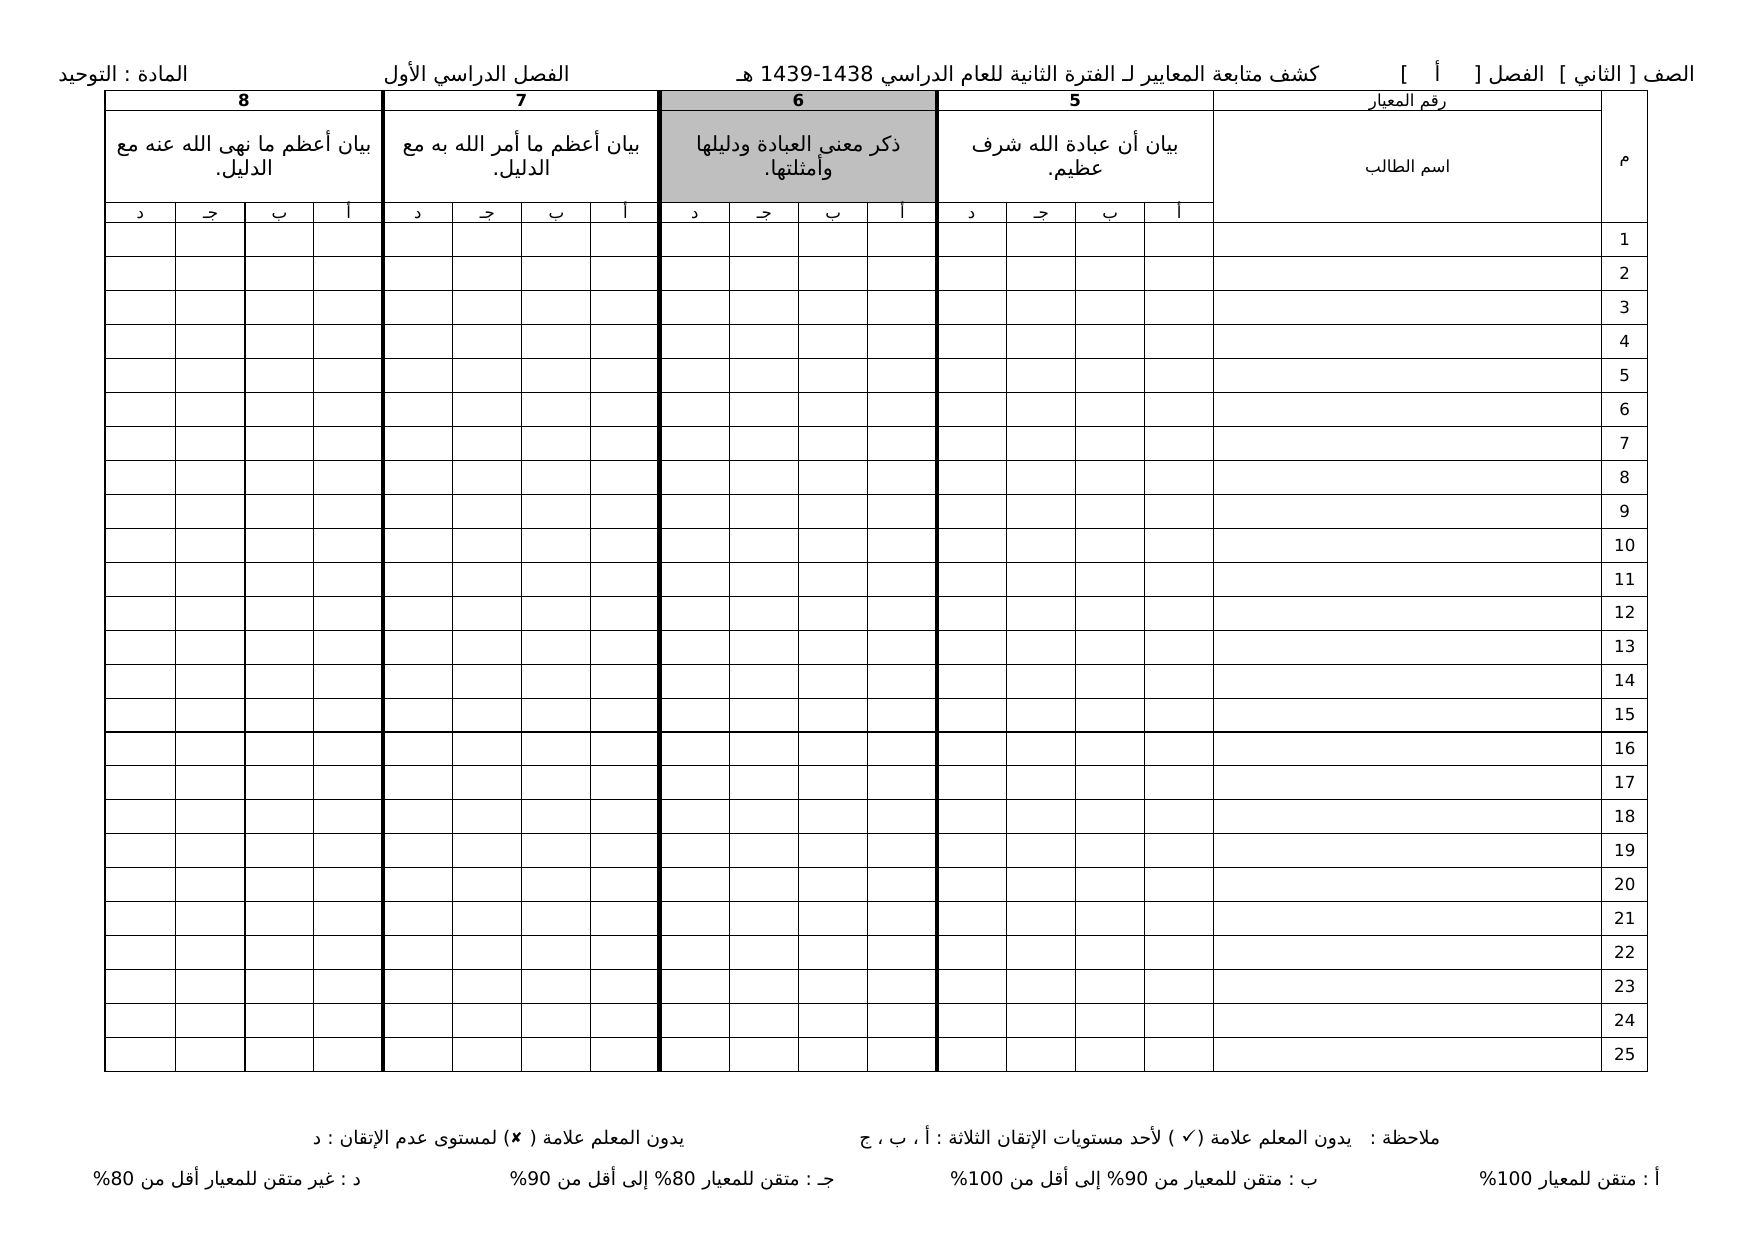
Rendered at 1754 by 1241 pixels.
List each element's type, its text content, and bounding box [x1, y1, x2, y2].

table_cell [1214, 1004, 1601, 1037]
table_cell [176, 733, 244, 765]
table_cell [314, 461, 381, 494]
table_cell [453, 325, 521, 358]
table_cell [106, 223, 175, 256]
table_cell [246, 936, 313, 969]
table_cell [799, 665, 867, 697]
table_cell [591, 393, 657, 426]
table_cell [662, 223, 729, 256]
table_cell [1214, 766, 1601, 799]
table_cell [1214, 834, 1601, 867]
table_cell [1214, 529, 1601, 562]
table_cell [1214, 291, 1601, 324]
table_cell [1214, 868, 1601, 901]
table_cell [939, 800, 1006, 833]
table_cell [868, 902, 935, 935]
table_cell [1214, 902, 1601, 935]
table_cell [176, 970, 244, 1003]
table_cell [591, 325, 657, 358]
table_cell [1007, 699, 1075, 731]
table_cell [591, 699, 657, 731]
table_cell [1214, 970, 1601, 1003]
table_cell [522, 699, 590, 731]
table_cell [314, 868, 381, 901]
table_cell [662, 902, 729, 935]
table_cell [522, 936, 590, 969]
table_cell [1007, 800, 1075, 833]
table_cell [591, 495, 657, 528]
table_cell [1007, 257, 1075, 290]
table_header 7 [385, 91, 657, 110]
table_cell [730, 868, 798, 901]
table_cell [176, 529, 244, 562]
table_cell [799, 291, 867, 324]
table_cell [1214, 936, 1601, 969]
table_cell [1076, 733, 1144, 765]
table_cell [385, 495, 452, 528]
table_cell [591, 291, 657, 324]
table_cell [1076, 868, 1144, 901]
table_cell [730, 936, 798, 969]
table_cell جـ [730, 203, 798, 222]
table_cell [522, 665, 590, 697]
table_cell [1214, 461, 1601, 494]
table_cell 16 [1602, 733, 1647, 765]
table_cell [730, 766, 798, 799]
table_cell [1145, 257, 1213, 290]
table_cell [106, 291, 175, 324]
table_cell [1076, 1038, 1144, 1071]
table_cell [106, 597, 175, 629]
table_cell [246, 393, 313, 426]
table_cell [799, 936, 867, 969]
table_cell [730, 461, 798, 494]
table_cell [314, 291, 381, 324]
table_cell [730, 563, 798, 596]
table_cell [106, 563, 175, 596]
table_cell [385, 427, 452, 460]
table_cell [1076, 936, 1144, 969]
table_cell [522, 902, 590, 935]
table_cell 23 [1602, 970, 1647, 1003]
table_cell [246, 359, 313, 392]
table_cell [730, 427, 798, 460]
table_cell [522, 529, 590, 562]
table_cell اسم الطالب [1214, 111, 1601, 222]
table_cell [730, 665, 798, 697]
table_cell [1007, 291, 1075, 324]
table_cell [176, 665, 244, 697]
table_cell [730, 325, 798, 358]
table_cell [1007, 834, 1075, 867]
table_cell [730, 1038, 798, 1071]
table_cell [385, 393, 452, 426]
table_cell [1076, 529, 1144, 562]
table_cell [662, 936, 729, 969]
table_cell [1007, 902, 1075, 935]
table_cell بيان أعظم ما أمر الله به مع الدليل. [385, 111, 657, 202]
table_cell [176, 1038, 244, 1071]
table_cell [385, 699, 452, 731]
table_cell [385, 868, 452, 901]
text الصف [ الثاني ] الفصل [ أ ] كشف متابعة المعايير لـ الفترة الثانية للعام الدراسي 1438-1439 هـ الفصل الدراسي الأول المادة : التوحيد [25, 62, 1728, 86]
table_cell [1076, 597, 1144, 629]
table_cell [591, 800, 657, 833]
table_cell [799, 699, 867, 731]
table_cell [1076, 427, 1144, 460]
table_cell [176, 800, 244, 833]
table_cell [385, 733, 452, 765]
table_cell [106, 868, 175, 901]
table_cell [1076, 325, 1144, 358]
table_cell [662, 1038, 729, 1071]
table_cell [1145, 1004, 1213, 1037]
table_cell [453, 223, 521, 256]
table_cell ب [522, 203, 590, 222]
table_cell [176, 766, 244, 799]
table_cell [1076, 291, 1144, 324]
table_cell [453, 834, 521, 867]
table_cell [314, 325, 381, 358]
table_cell 12 [1602, 597, 1647, 629]
table_cell [868, 257, 935, 290]
table_cell [939, 223, 1006, 256]
table_cell [176, 699, 244, 731]
table_cell [1214, 563, 1601, 596]
table_cell [246, 665, 313, 697]
table_cell [799, 800, 867, 833]
table_cell [868, 631, 935, 663]
table_cell [522, 733, 590, 765]
table_cell [799, 834, 867, 867]
table_cell [799, 902, 867, 935]
table_cell [591, 223, 657, 256]
table_cell [176, 223, 244, 256]
table_cell [591, 257, 657, 290]
table_cell [868, 461, 935, 494]
table_cell [662, 970, 729, 1003]
table_cell [730, 800, 798, 833]
table_cell [314, 665, 381, 697]
table_cell [1076, 800, 1144, 833]
table_cell [1214, 359, 1601, 392]
table_cell [385, 597, 452, 629]
table_cell [314, 800, 381, 833]
table_cell 9 [1602, 495, 1647, 528]
table_cell [1007, 393, 1075, 426]
table_cell [868, 325, 935, 358]
table_cell [385, 529, 452, 562]
table_cell 17 [1602, 766, 1647, 799]
table_cell [106, 970, 175, 1003]
table_cell [1145, 1038, 1213, 1071]
table_cell [868, 766, 935, 799]
table_cell [106, 936, 175, 969]
table_cell 1 [1602, 223, 1647, 256]
table_cell [522, 291, 590, 324]
table_cell 21 [1602, 902, 1647, 935]
table_cell [314, 699, 381, 731]
table_cell [1214, 665, 1601, 697]
table_cell [522, 495, 590, 528]
table_cell [1214, 495, 1601, 528]
table_cell [385, 766, 452, 799]
table_cell [868, 699, 935, 731]
table_cell [662, 1004, 729, 1037]
table_cell [246, 495, 313, 528]
table_cell [1007, 325, 1075, 358]
table_cell [730, 834, 798, 867]
table_cell [1214, 393, 1601, 426]
table_cell [453, 529, 521, 562]
table_cell [591, 461, 657, 494]
table_cell [799, 1038, 867, 1071]
table_cell [106, 800, 175, 833]
table_cell [106, 631, 175, 663]
table_cell [246, 970, 313, 1003]
table_cell [385, 359, 452, 392]
table_cell [522, 257, 590, 290]
table_cell [106, 257, 175, 290]
table_cell [385, 291, 452, 324]
table_cell [939, 393, 1006, 426]
table_cell [662, 868, 729, 901]
table_cell [385, 631, 452, 663]
table_cell [246, 800, 313, 833]
table_cell [730, 257, 798, 290]
table_cell [939, 665, 1006, 697]
table_cell [591, 1004, 657, 1037]
table_cell [522, 631, 590, 663]
table_cell [176, 291, 244, 324]
table_cell [1145, 223, 1213, 256]
table_cell [246, 868, 313, 901]
table_cell [453, 868, 521, 901]
table_cell [522, 597, 590, 629]
table_cell 3 [1602, 291, 1647, 324]
table_cell [662, 427, 729, 460]
table_cell [799, 495, 867, 528]
table_cell [453, 1004, 521, 1037]
table_cell [1007, 970, 1075, 1003]
table_cell [314, 1004, 381, 1037]
table_cell [1076, 461, 1144, 494]
table_cell [662, 665, 729, 697]
table_cell [1145, 563, 1213, 596]
table_cell [799, 733, 867, 765]
table_cell [106, 393, 175, 426]
table_cell 8 [1602, 461, 1647, 494]
table_cell [1076, 699, 1144, 731]
table_cell [106, 461, 175, 494]
table_cell [939, 257, 1006, 290]
table_cell [385, 800, 452, 833]
table_cell [799, 529, 867, 562]
table_cell [1145, 631, 1213, 663]
table_cell [730, 631, 798, 663]
table_cell [176, 631, 244, 663]
table_cell [1145, 393, 1213, 426]
table_cell 24 [1602, 1004, 1647, 1037]
table_cell [662, 563, 729, 596]
table_cell [939, 1038, 1006, 1071]
table_cell 11 [1602, 563, 1647, 596]
table_cell [1145, 461, 1213, 494]
table_cell [453, 936, 521, 969]
table_cell [799, 325, 867, 358]
table_cell [453, 393, 521, 426]
table_cell [1145, 495, 1213, 528]
table_cell [1214, 427, 1601, 460]
table_cell د [385, 203, 452, 222]
table_cell [939, 291, 1006, 324]
table_cell [662, 529, 729, 562]
table_cell [385, 325, 452, 358]
table_cell [106, 325, 175, 358]
table_cell [939, 868, 1006, 901]
table_cell 13 [1602, 631, 1647, 663]
table_cell [314, 223, 381, 256]
table_cell [314, 359, 381, 392]
table_cell [1145, 665, 1213, 697]
table_cell [730, 902, 798, 935]
table_cell [453, 257, 521, 290]
table_cell [1145, 800, 1213, 833]
table_cell [939, 699, 1006, 731]
table_cell [799, 597, 867, 629]
table_cell [1076, 1004, 1144, 1037]
table_cell [591, 563, 657, 596]
table_cell [314, 393, 381, 426]
table_cell [868, 1038, 935, 1071]
table_cell [939, 597, 1006, 629]
table_cell [939, 834, 1006, 867]
table_cell [591, 631, 657, 663]
table_cell [453, 1038, 521, 1071]
table_cell 25 [1602, 1038, 1647, 1071]
table_cell [176, 393, 244, 426]
table_cell [1145, 834, 1213, 867]
table_cell [1076, 257, 1144, 290]
table_cell [176, 563, 244, 596]
table_cell [453, 359, 521, 392]
table_cell [868, 970, 935, 1003]
table_cell [1007, 733, 1075, 765]
table_cell [799, 359, 867, 392]
table_cell [246, 902, 313, 935]
table_cell [799, 427, 867, 460]
table_cell [522, 834, 590, 867]
table_cell [662, 359, 729, 392]
table_cell [868, 936, 935, 969]
table_cell [939, 1004, 1006, 1037]
table_cell [246, 257, 313, 290]
table_cell [662, 699, 729, 731]
table_cell ذكر معنى العبادة ودليلها وأمثلتها. [662, 111, 935, 202]
table_cell [939, 529, 1006, 562]
table_cell [939, 325, 1006, 358]
table_cell [385, 257, 452, 290]
table_cell 10 [1602, 529, 1647, 562]
table_cell [1007, 868, 1075, 901]
table_cell [453, 699, 521, 731]
table_cell [591, 733, 657, 765]
table_cell [314, 427, 381, 460]
table_header 6 [662, 91, 935, 110]
table_cell [314, 529, 381, 562]
table_cell [176, 597, 244, 629]
table_cell [453, 291, 521, 324]
table_cell [246, 427, 313, 460]
table_cell [662, 461, 729, 494]
table_cell [246, 223, 313, 256]
table_cell [246, 325, 313, 358]
table_cell [106, 529, 175, 562]
table_cell [522, 766, 590, 799]
table_cell [1007, 1004, 1075, 1037]
table_cell [1145, 936, 1213, 969]
table_cell [246, 834, 313, 867]
table_cell [1214, 631, 1601, 663]
table_cell [939, 733, 1006, 765]
table_cell [1145, 597, 1213, 629]
table_cell [106, 766, 175, 799]
table_cell [176, 461, 244, 494]
table_cell [591, 766, 657, 799]
table_cell [1214, 800, 1601, 833]
table_cell [1076, 970, 1144, 1003]
table_cell [176, 257, 244, 290]
table_cell [385, 936, 452, 969]
table_cell [799, 223, 867, 256]
table_cell [868, 223, 935, 256]
table_cell [799, 868, 867, 901]
table_cell [1007, 1038, 1075, 1071]
table_cell [662, 597, 729, 629]
table_cell [730, 733, 798, 765]
table_header 8 [106, 91, 381, 110]
table_cell [1214, 733, 1601, 765]
table_cell [1076, 902, 1144, 935]
table_cell [176, 1004, 244, 1037]
table_cell [522, 1038, 590, 1071]
table_cell [662, 291, 729, 324]
table_cell [868, 834, 935, 867]
table_cell [522, 461, 590, 494]
table_cell [385, 970, 452, 1003]
table_cell [1007, 427, 1075, 460]
table_cell [176, 902, 244, 935]
table_cell [385, 563, 452, 596]
table_cell [868, 359, 935, 392]
table_cell بيان أعظم ما نهى الله عنه مع الدليل. [106, 111, 381, 202]
table_cell [314, 834, 381, 867]
table_cell [314, 970, 381, 1003]
table_cell [314, 257, 381, 290]
table_cell [385, 665, 452, 697]
table_cell [385, 461, 452, 494]
table_cell [522, 427, 590, 460]
table_cell [385, 902, 452, 935]
table_cell [453, 733, 521, 765]
table_cell [591, 529, 657, 562]
table_cell [385, 1038, 452, 1071]
table_cell [1076, 223, 1144, 256]
table_cell [591, 834, 657, 867]
table_cell [799, 766, 867, 799]
table_cell ب [246, 203, 313, 222]
table_cell [176, 868, 244, 901]
table_cell [868, 427, 935, 460]
table_cell [246, 631, 313, 663]
table_cell 22 [1602, 936, 1647, 969]
table_cell 15 [1602, 699, 1647, 731]
table_cell [246, 291, 313, 324]
table_header 5 [939, 91, 1213, 110]
table_cell [799, 393, 867, 426]
table_cell [730, 699, 798, 731]
table_cell [106, 699, 175, 731]
table_cell [314, 733, 381, 765]
table_cell [106, 834, 175, 867]
table_cell [453, 766, 521, 799]
table_cell [1076, 834, 1144, 867]
table_cell [868, 393, 935, 426]
table_cell [799, 563, 867, 596]
table_cell [453, 631, 521, 663]
table_cell [1007, 936, 1075, 969]
table_cell [522, 359, 590, 392]
table_cell [106, 902, 175, 935]
table_cell [522, 325, 590, 358]
table_cell [1007, 461, 1075, 494]
table_cell [176, 359, 244, 392]
table_cell د [662, 203, 729, 222]
table_cell [1145, 291, 1213, 324]
table_cell [106, 733, 175, 765]
table_cell [591, 868, 657, 901]
table_cell [314, 563, 381, 596]
table_cell [106, 1038, 175, 1071]
table_cell [662, 257, 729, 290]
table_cell [1007, 529, 1075, 562]
table_cell أ [1145, 203, 1213, 222]
table_cell [522, 868, 590, 901]
table_cell [246, 529, 313, 562]
table_cell [1007, 495, 1075, 528]
table_cell أ [314, 203, 381, 222]
table_cell [1145, 733, 1213, 765]
table_cell 5 [1602, 359, 1647, 392]
table_cell [939, 902, 1006, 935]
table_cell [522, 223, 590, 256]
table_cell [314, 766, 381, 799]
table_cell [730, 393, 798, 426]
table_cell [246, 563, 313, 596]
table_cell [591, 427, 657, 460]
table_cell [939, 461, 1006, 494]
table_cell [799, 461, 867, 494]
table_cell [868, 495, 935, 528]
table_cell [522, 970, 590, 1003]
table_cell [106, 359, 175, 392]
table_cell [730, 223, 798, 256]
table_cell [939, 970, 1006, 1003]
table_cell [385, 1004, 452, 1037]
table_cell [662, 834, 729, 867]
table_cell [730, 359, 798, 392]
table_cell [591, 597, 657, 629]
table_cell أ [591, 203, 657, 222]
table_cell [314, 631, 381, 663]
table_cell ب [1076, 203, 1144, 222]
table_cell [246, 1038, 313, 1071]
table_cell [453, 461, 521, 494]
table_cell [1145, 902, 1213, 935]
table_cell [730, 291, 798, 324]
table_cell [453, 563, 521, 596]
table_cell 18 [1602, 800, 1647, 833]
table_cell [1145, 970, 1213, 1003]
table_cell [1214, 223, 1601, 256]
table_cell [730, 495, 798, 528]
table_cell [868, 597, 935, 629]
table_cell [868, 1004, 935, 1037]
table_cell [176, 495, 244, 528]
table_cell [106, 665, 175, 697]
table_cell [662, 325, 729, 358]
table_cell [314, 1038, 381, 1071]
table_cell 14 [1602, 665, 1647, 697]
table_cell [868, 563, 935, 596]
table_cell [522, 800, 590, 833]
table_cell [868, 800, 935, 833]
table_cell [106, 1004, 175, 1037]
table_cell 4 [1602, 325, 1647, 358]
table_cell [591, 970, 657, 1003]
table_cell [799, 970, 867, 1003]
table_cell [868, 868, 935, 901]
table_cell جـ [176, 203, 244, 222]
table_cell [1145, 529, 1213, 562]
table_cell [868, 291, 935, 324]
table_cell [1007, 665, 1075, 697]
table_cell [176, 936, 244, 969]
table_cell [1007, 563, 1075, 596]
table_cell [591, 1038, 657, 1071]
table_cell [176, 834, 244, 867]
table_cell [246, 461, 313, 494]
table_cell [246, 699, 313, 731]
table_cell [176, 325, 244, 358]
table_cell [799, 257, 867, 290]
table_cell ب [799, 203, 867, 222]
table_cell [522, 1004, 590, 1037]
table_cell [385, 223, 452, 256]
table_cell [1214, 597, 1601, 629]
table_cell [314, 902, 381, 935]
table_cell 19 [1602, 834, 1647, 867]
table_cell [662, 393, 729, 426]
table_cell [591, 359, 657, 392]
table_cell [176, 427, 244, 460]
table_cell [453, 902, 521, 935]
table_cell [799, 1004, 867, 1037]
table_cell [1007, 359, 1075, 392]
table_cell [1145, 427, 1213, 460]
table_cell [1076, 665, 1144, 697]
table_header م [1602, 91, 1647, 222]
table_cell [939, 936, 1006, 969]
table_cell [522, 563, 590, 596]
table_cell [1076, 631, 1144, 663]
table_cell بيان أن عبادة الله شرف عظيم. [939, 111, 1213, 202]
table_cell [662, 766, 729, 799]
table_cell [939, 359, 1006, 392]
table_cell [868, 665, 935, 697]
table_cell [939, 563, 1006, 596]
table_cell [662, 800, 729, 833]
table_cell [1145, 325, 1213, 358]
table_cell [1145, 359, 1213, 392]
table_cell [106, 495, 175, 528]
table_cell [868, 529, 935, 562]
table_cell 7 [1602, 427, 1647, 460]
table_cell [1214, 699, 1601, 731]
table_cell [591, 902, 657, 935]
table_cell [939, 427, 1006, 460]
table_cell [453, 970, 521, 1003]
table_cell [591, 936, 657, 969]
table_cell [453, 800, 521, 833]
table_cell [246, 733, 313, 765]
table_cell أ [868, 203, 935, 222]
table_cell جـ [453, 203, 521, 222]
table_cell [1145, 766, 1213, 799]
table_cell [939, 766, 1006, 799]
table_cell [1076, 563, 1144, 596]
table_cell [246, 766, 313, 799]
table_cell [1007, 597, 1075, 629]
table_cell [453, 495, 521, 528]
table_cell [246, 1004, 313, 1037]
table_cell [314, 936, 381, 969]
table_cell [1076, 359, 1144, 392]
table_cell [939, 631, 1006, 663]
table_cell [1007, 631, 1075, 663]
table_cell [1214, 1038, 1601, 1071]
table_cell [246, 597, 313, 629]
table_cell 20 [1602, 868, 1647, 901]
table_cell [1214, 257, 1601, 290]
table_cell [385, 834, 452, 867]
table_cell د [106, 203, 175, 222]
table_cell [1145, 699, 1213, 731]
table_cell [939, 495, 1006, 528]
table_cell [453, 665, 521, 697]
table_cell [730, 970, 798, 1003]
table_cell [453, 427, 521, 460]
table_cell [662, 495, 729, 528]
table_cell [1007, 766, 1075, 799]
table_cell 2 [1602, 257, 1647, 290]
table_cell [1076, 393, 1144, 426]
table_cell [730, 597, 798, 629]
table_cell [662, 733, 729, 765]
table_cell [314, 597, 381, 629]
table_cell د [939, 203, 1006, 222]
table_cell [662, 631, 729, 663]
table_header رقم المعيار [1214, 91, 1601, 110]
table_cell [453, 597, 521, 629]
table_cell [730, 1004, 798, 1037]
table_cell [868, 733, 935, 765]
table_cell [314, 495, 381, 528]
table_cell [799, 631, 867, 663]
table_cell [106, 427, 175, 460]
table_cell جـ [1007, 203, 1075, 222]
table_cell [1076, 766, 1144, 799]
table_cell [1007, 223, 1075, 256]
table_cell [730, 529, 798, 562]
table_cell [591, 665, 657, 697]
table_cell [1214, 325, 1601, 358]
table_cell [1076, 495, 1144, 528]
table_cell 6 [1602, 393, 1647, 426]
table_cell [1145, 868, 1213, 901]
table_cell [522, 393, 590, 426]
